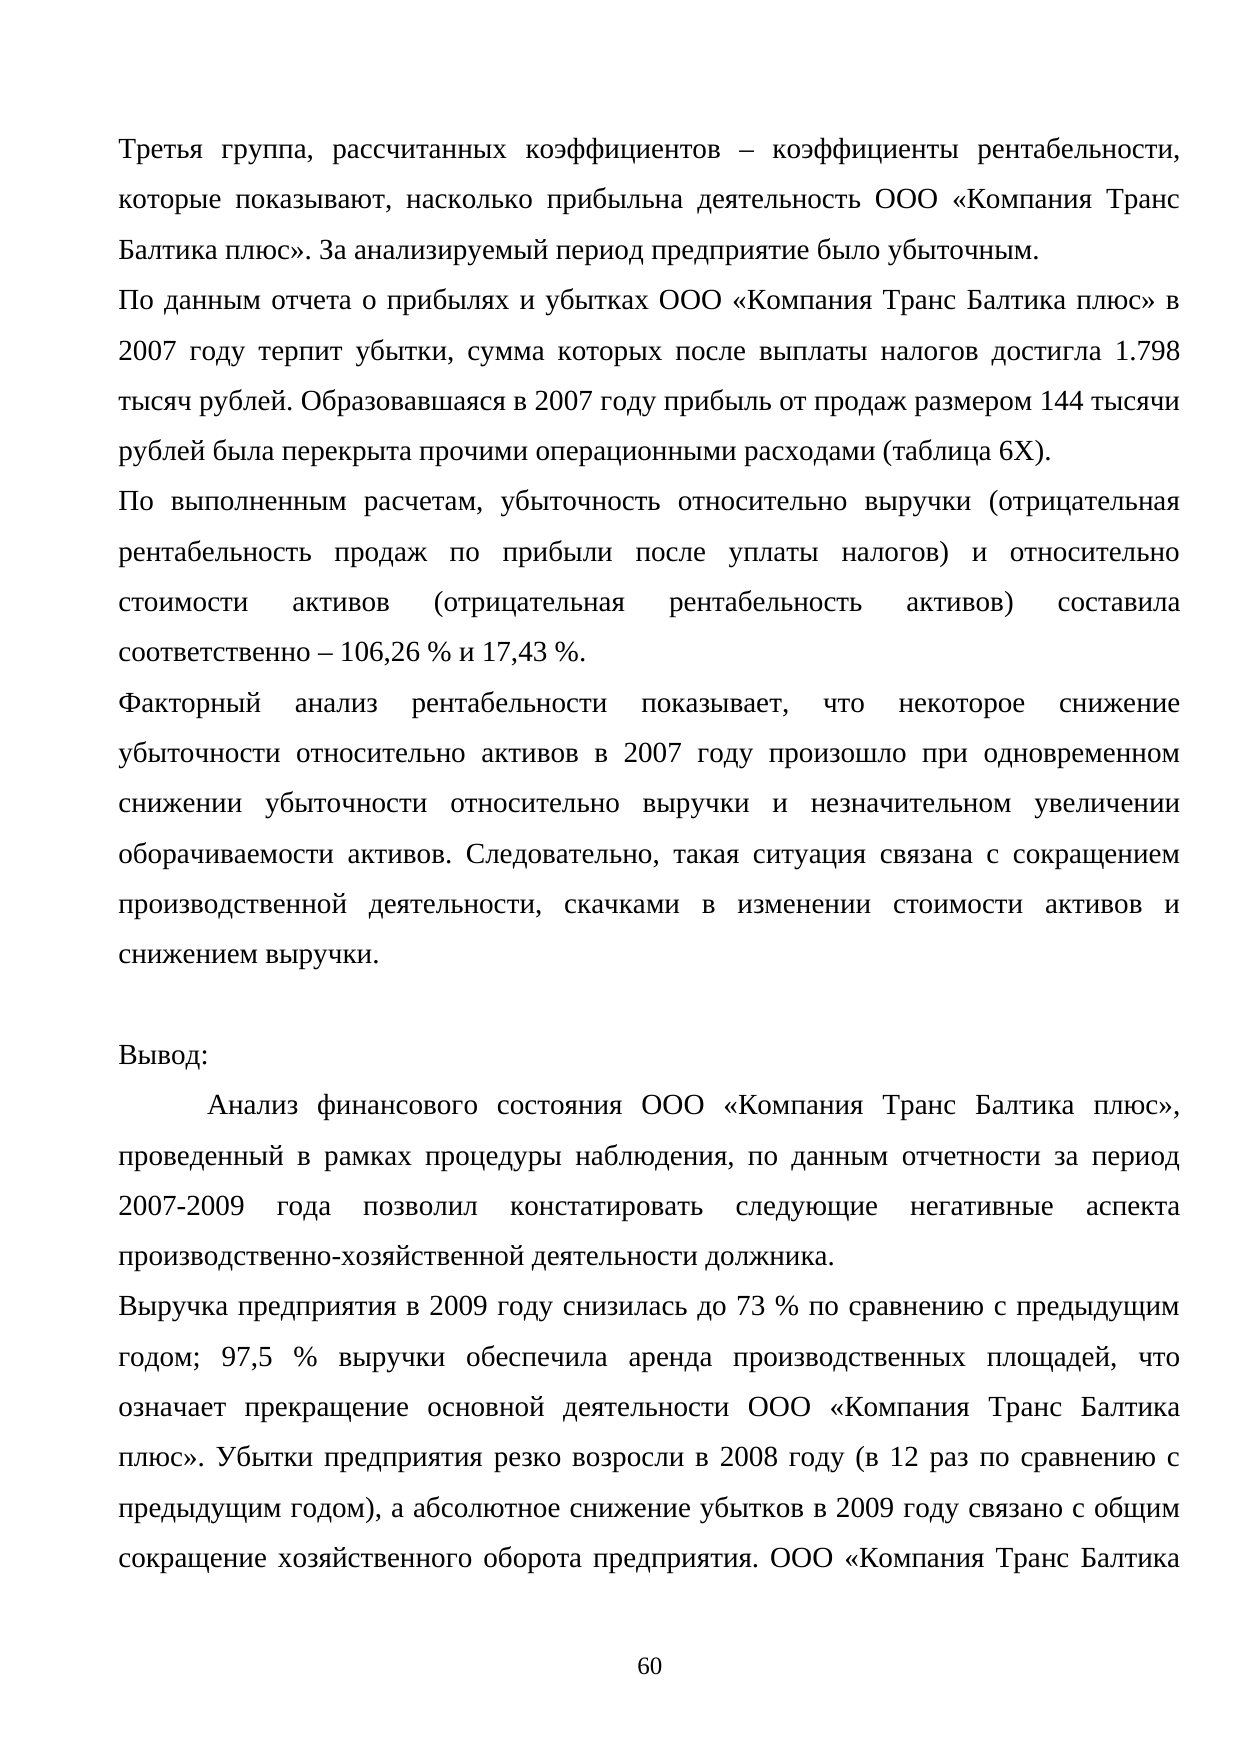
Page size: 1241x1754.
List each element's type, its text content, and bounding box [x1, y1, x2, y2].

text По данным отчета о прибылях и убытках ООО «Компания Транс Балтика плюс» в 2007 году терпит убытки, сумма которых после выплаты налогов достигла 1.798 тысяч рублей. Образовавшаяся в 2007 году прибыль от продаж размером 144 тысячи рублей была перекрыта прочими операционными расходами (таблица 6Х). [118, 282, 1181, 467]
text По выполненным расчетам, убыточность относительно выручки (отрицательная рентабельность продаж по прибыли после уплаты налогов) и относительно стоимости активов (отрицательная рентабельность активов) составила соответственно – 106,26 % и 17,43 %. [118, 483, 1181, 668]
text Анализ финансового состояния ООО «Компания Транс Балтика плюс», проведенный в рамках процедуры наблюдения, по данным отчетности за период 2007-2009 года позволил констатировать следующие негативные аспекта производственно-хозяйственной деятельности должника. [118, 1087, 1181, 1272]
text Факторный анализ рентабельности показывает, что некоторое снижение убыточности относительно активов в 2007 году произошло при одновременном снижении убыточности относительно выручки и незначительном увеличении оборачиваемости активов. Следовательно, такая ситуация связана с сокращением производственной деятельности, скачками в изменении стоимости активов и снижением выручки. [118, 685, 1181, 970]
text Третья группа, рассчитанных коэффициентов – коэффициенты рентабельности, которые показывают, насколько прибыльна деятельность ООО «Компания Транс Балтика плюс». За анализируемый период предприятие было убыточным. [118, 131, 1181, 266]
text Вывод: [118, 1037, 1181, 1071]
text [118, 1288, 1181, 1574]
